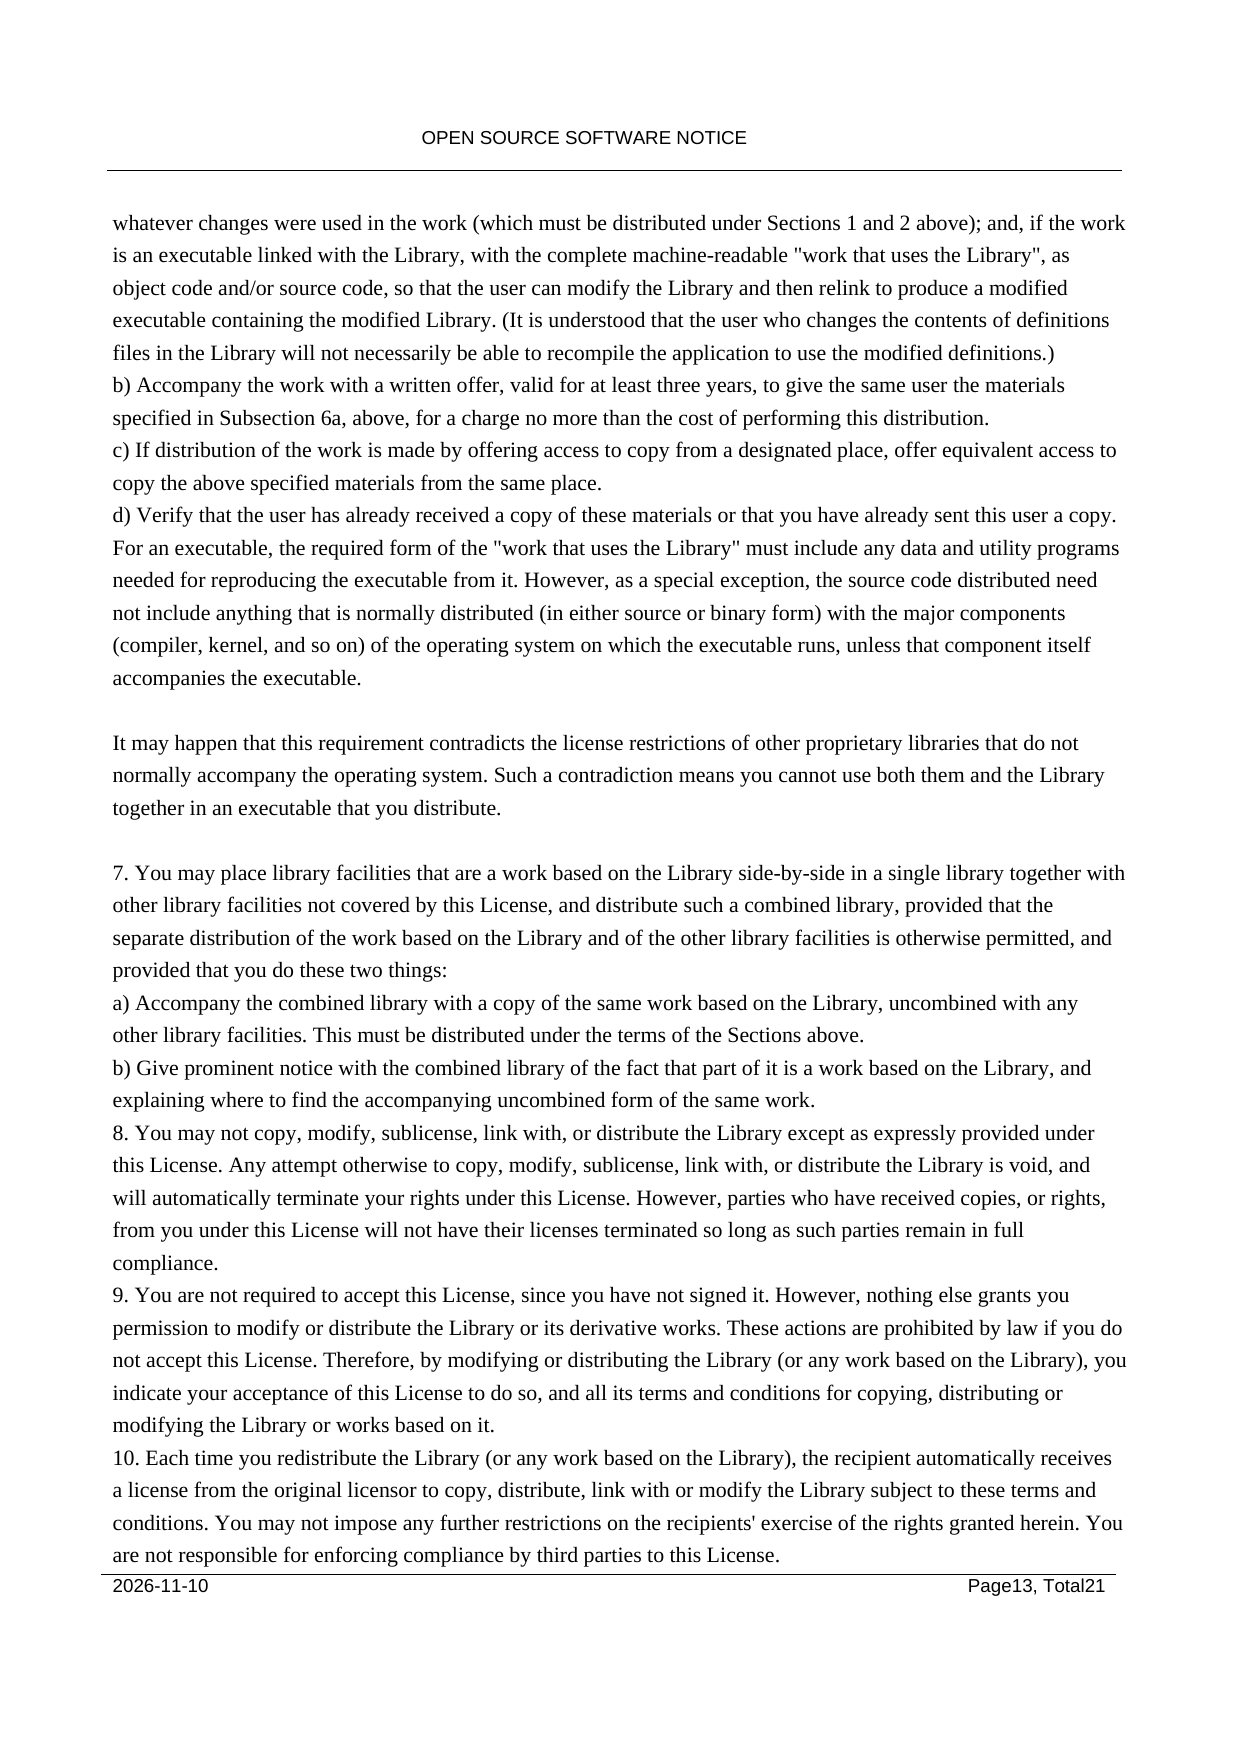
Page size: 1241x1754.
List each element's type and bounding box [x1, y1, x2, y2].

text [112, 206, 1128, 1571]
